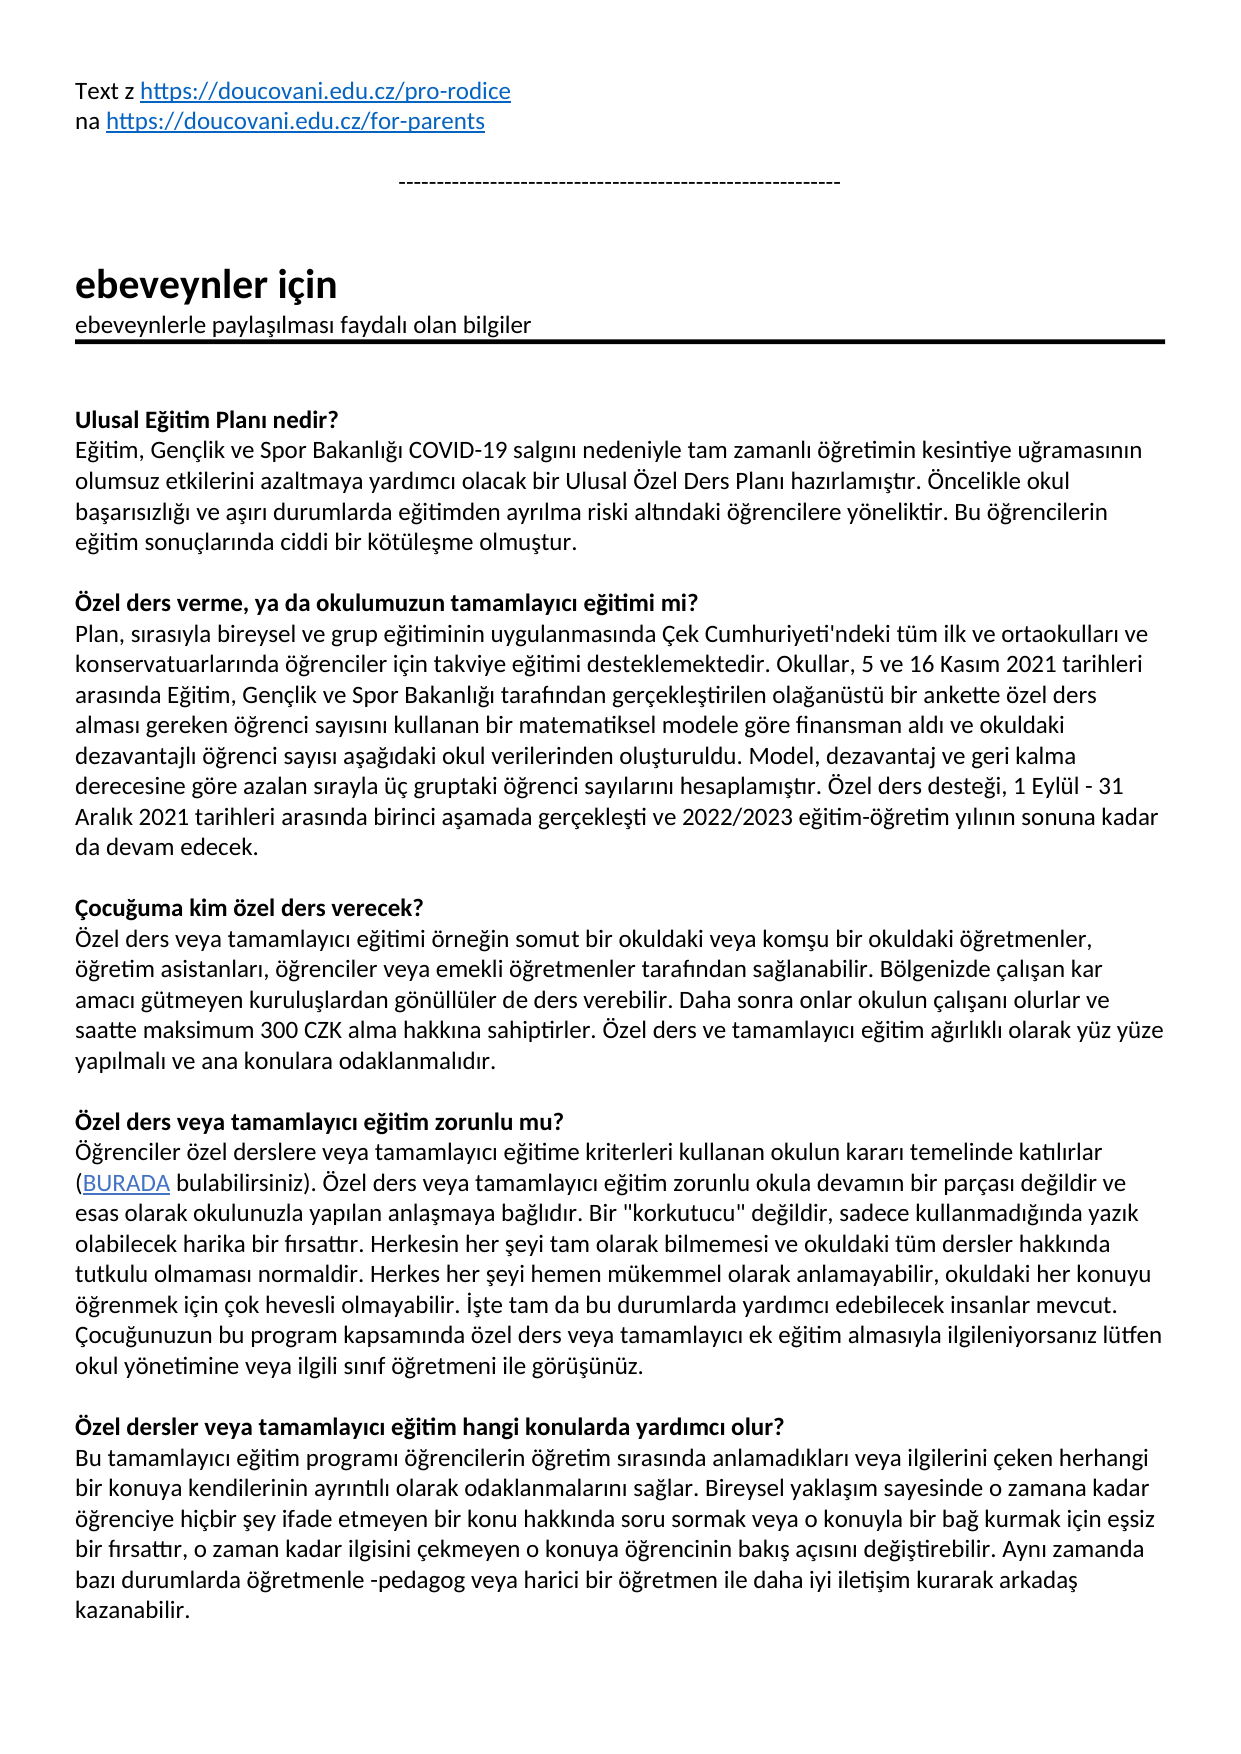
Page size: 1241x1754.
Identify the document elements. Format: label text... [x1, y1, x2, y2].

text Plan, sırasıyla bireysel ve grup eğitiminin uygulanmasında Çek Cumhuriyeti'ndeki tüm ilk ve ortaokulları ve konservatuarlarında öğrenciler için takviye eğitimi desteklemektedir. Okullar, 5 ve 16 Kasım 2021 tarihleri ​​arasında Eğitim, Gençlik ve Spor Bakanlığı tarafından gerçekleştirilen olağanüstü bir ankette özel ders alması gereken öğrenci sayısını kullanan bir matematiksel modele göre finansman aldı ve okuldaki dezavantajlı öğrenci sayısı aşağıdaki okul verilerinden oluşturuldu. Model, dezavantaj ve geri kalma derecesine göre azalan sırayla üç gruptaki öğrenci sayılarını hesaplamıştır. Özel ders desteği, 1 Eylül - 31 Aralık 2021 tarihleri ​​arasında birinci aşamada gerçekleşti ve 2022/2023 eğitim-öğretim yılının sonuna kadar da devam edecek. [75, 618, 1165, 862]
text Ulusal Eğitim Planı nedir? [75, 404, 1165, 434]
text Özel ders veya tamamlayıcı eğitim zorunlu mu? [75, 1106, 1165, 1137]
text Çocuğuma kim özel ders verecek? [75, 892, 1165, 923]
text Öğrenciler özel derslere veya tamamlayıcı eğitime kriterleri kullanan okulun kararı temelinde katılırlar (BURADA bulabilirsiniz). Özel ders veya tamamlayıcı eğitim zorunlu okula devamın bir parçası değildir ve esas olarak okulunuzla yapılan anlaşmaya bağlıdır. Bir "korkutucu" değildir, sadece kullanmadığında yazık olabilecek harika bir fırsattır. Herkesin her şeyi tam olarak bilmemesi ve okuldaki tüm dersler hakkında tutkulu olmaması normaldir. Herkes her şeyi hemen mükemmel olarak anlamayabilir, okuldaki her konuyu öğrenmek için çok hevesli olmayabilir. İşte tam da bu durumlarda yardımcı edebilecek insanlar mevcut. Çocuğunuzun bu program kapsamında özel ders veya tamamlayıcı ek eğitim almasıyla ilgileniyorsanız lütfen okul yönetimine veya ilgili sınıf öğretmeni ile görüşünüz. [75, 1137, 1165, 1381]
text na https://doucovani.edu.cz/for-parents [75, 106, 1165, 136]
text Özel dersler veya tamamlayıcı eğitim hangi konularda yardımcı olur? [75, 1411, 1165, 1442]
text Eğitim, Gençlik ve Spor Bakanlığı COVID-19 salgını nedeniyle tam zamanlı öğretimin kesintiye uğramasının olumsuz etkilerini azaltmaya yardımcı olacak bir Ulusal Özel Ders Planı hazırlamıştır. Öncelikle okul başarısızlığı ve aşırı durumlarda eğitimden ayrılma riski altındaki öğrencilere yöneliktir. Bu öğrencilerin eğitim sonuçlarında ciddi bir kötüleşme olmuştur. [75, 434, 1165, 557]
text ---------------------------------------------------------- [75, 167, 1165, 197]
text ebeveynler için [75, 258, 1165, 309]
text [75, 1442, 1165, 1655]
text ebeveynlerle paylaşılması faydalı olan bilgiler [75, 309, 1165, 339]
text Özel ders veya tamamlayıcı eğitimi örneğin somut bir okuldaki veya komşu bir okuldaki öğretmenler, öğretim asistanları, öğrenciler veya emekli öğretmenler tarafından sağlanabilir. Bölgenizde çalışan kar amacı gütmeyen kuruluşlardan gönüllüler de ders verebilir. Daha sonra onlar okulun çalışanı olurlar ve saatte maksimum 300 CZK alma hakkına sahiptirler. Özel ders ve tamamlayıcı eğitim ağırlıklı olarak yüz yüze yapılmalı ve ana konulara odaklanmalıdır. [75, 923, 1165, 1076]
text Özel ders verme, ya da okulumuzun tamamlayıcı eğitimi mi? [75, 587, 1165, 618]
text Text z https://doucovani.edu.cz/pro-rodice [75, 75, 1165, 106]
